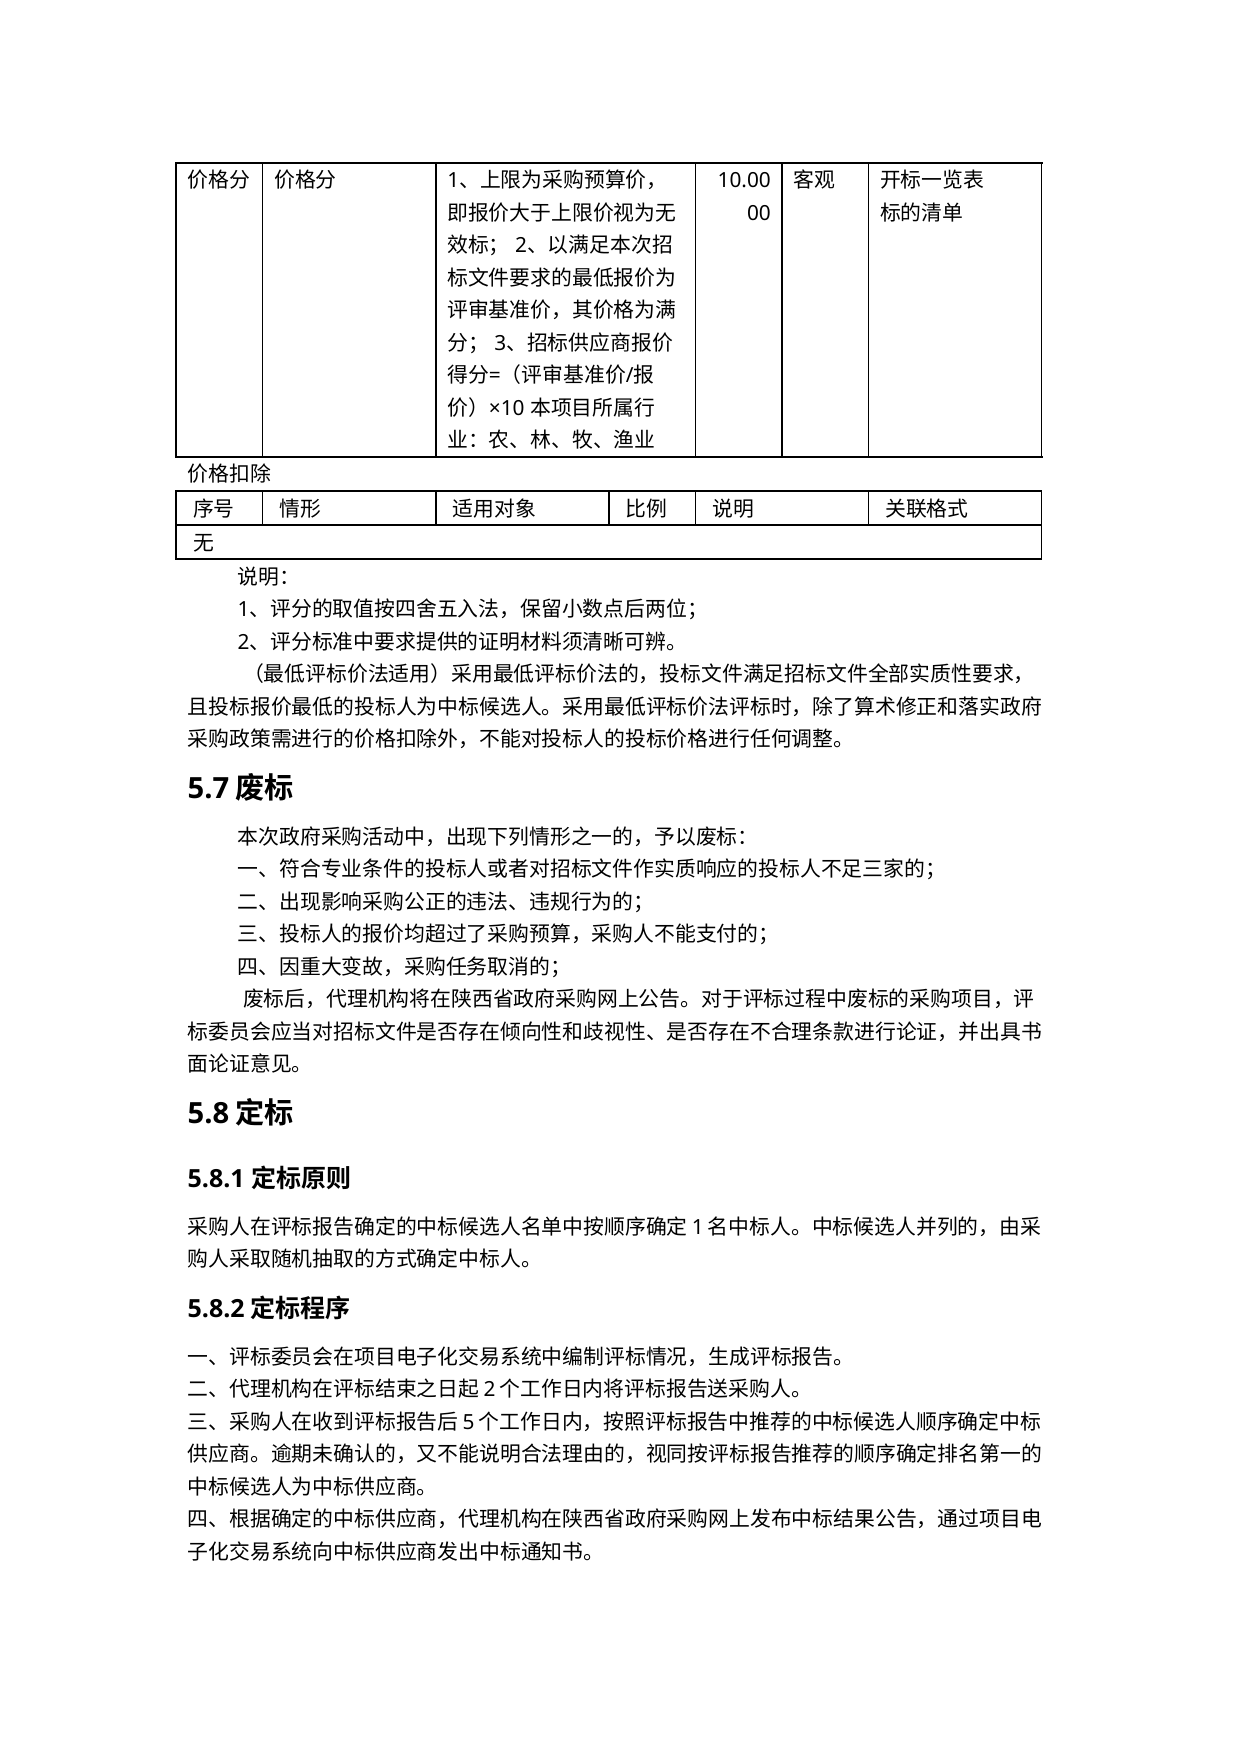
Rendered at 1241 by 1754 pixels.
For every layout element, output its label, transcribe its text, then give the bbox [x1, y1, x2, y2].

text 5.8.1 定标原则 [187, 1145, 1053, 1210]
table_header 关联格式 [869, 492, 1041, 524]
text 本次政府采购活动中，出现下列情形之一的，予以废标： [187, 820, 1053, 852]
table_header 适用对象 [437, 492, 608, 524]
text 5.8定标 [187, 1080, 1053, 1145]
table_header 序号 [177, 492, 262, 524]
text 价格扣除 [187, 458, 1053, 490]
table_cell 开标一览表 标的清单 [869, 164, 1041, 456]
text 一、符合专业条件的投标人或者对招标文件作实质响应的投标人不足三家的； [187, 852, 1053, 885]
text 四、根据确定的中标供应商，代理机构在陕西省政府采购网上发布中标结果公告，通过项目电子化交易系统向中标供应商发出中标通知书。 [187, 1502, 1053, 1567]
text 废标后，代理机构将在陕西省政府采购网上公告。对于评标过程中废标的采购项目，评标委员会应当对招标文件是否存在倾向性和歧视性、是否存在不合理条款进行论证，并出具书面论证意见。 [187, 982, 1053, 1080]
text （最低评标价法适用）采用最低评标价法的，投标文件满足招标文件全部实质性要求，且投标报价最低的投标人为中标候选人。采用最低评标价法评标时，除了算术修正和落实政府采购政策需进行的价格扣除外，不能对投标人的投标价格进行任何调整。 [187, 657, 1053, 755]
table_header 比例 [610, 492, 695, 524]
table_header 情形 [263, 492, 435, 524]
text 三、投标人的报价均超过了采购预算，采购人不能支付的； [187, 917, 1053, 950]
table_cell 客观 [783, 164, 868, 456]
text 1、评分的取值按四舍五入法，保留小数点后两位； [187, 592, 1053, 625]
text 2、评分标准中要求提供的证明材料须清晰可辨。 [187, 625, 1053, 657]
table_cell 10.0000 [696, 164, 781, 456]
table_cell 1、上限为采购预算价，即报价大于上限价视为无效标； 2、以满足本次招标文件要求的最低报价为评审基准价，其价格为满分； 3、招标供应商报价得分=（评审基准价/报价）×10 本项目所属行业：农、林、牧、渔业 [437, 164, 695, 456]
table_cell 价格分 [177, 164, 262, 456]
text 二、代理机构在评标结束之日起2个工作日内将评标报告送采购人。 [187, 1372, 1053, 1405]
table_cell 无 [177, 526, 1041, 558]
text 一、评标委员会在项目电子化交易系统中编制评标情况，生成评标报告。 [187, 1340, 1053, 1372]
table_header 说明 [696, 492, 868, 524]
table_cell 价格分 [263, 164, 435, 456]
text 说明： [187, 560, 1053, 592]
text 三、采购人在收到评标报告后5个工作日内，按照评标报告中推荐的中标候选人顺序确定中标供应商。逾期未确认的，又不能说明合法理由的，视同按评标报告推荐的顺序确定排名第一的中标候选人为中标供应商。 [187, 1405, 1053, 1502]
text 5.7废标 [187, 755, 1053, 820]
text 二、出现影响采购公正的违法、违规行为的； [187, 885, 1053, 917]
text 四、因重大变故，采购任务取消的； [187, 950, 1053, 982]
text 5.8.2定标程序 [187, 1275, 1053, 1340]
text 采购人在评标报告确定的中标候选人名单中按顺序确定1名中标人。中标候选人并列的，由采购人采取随机抽取的方式确定中标人。 [187, 1210, 1053, 1275]
